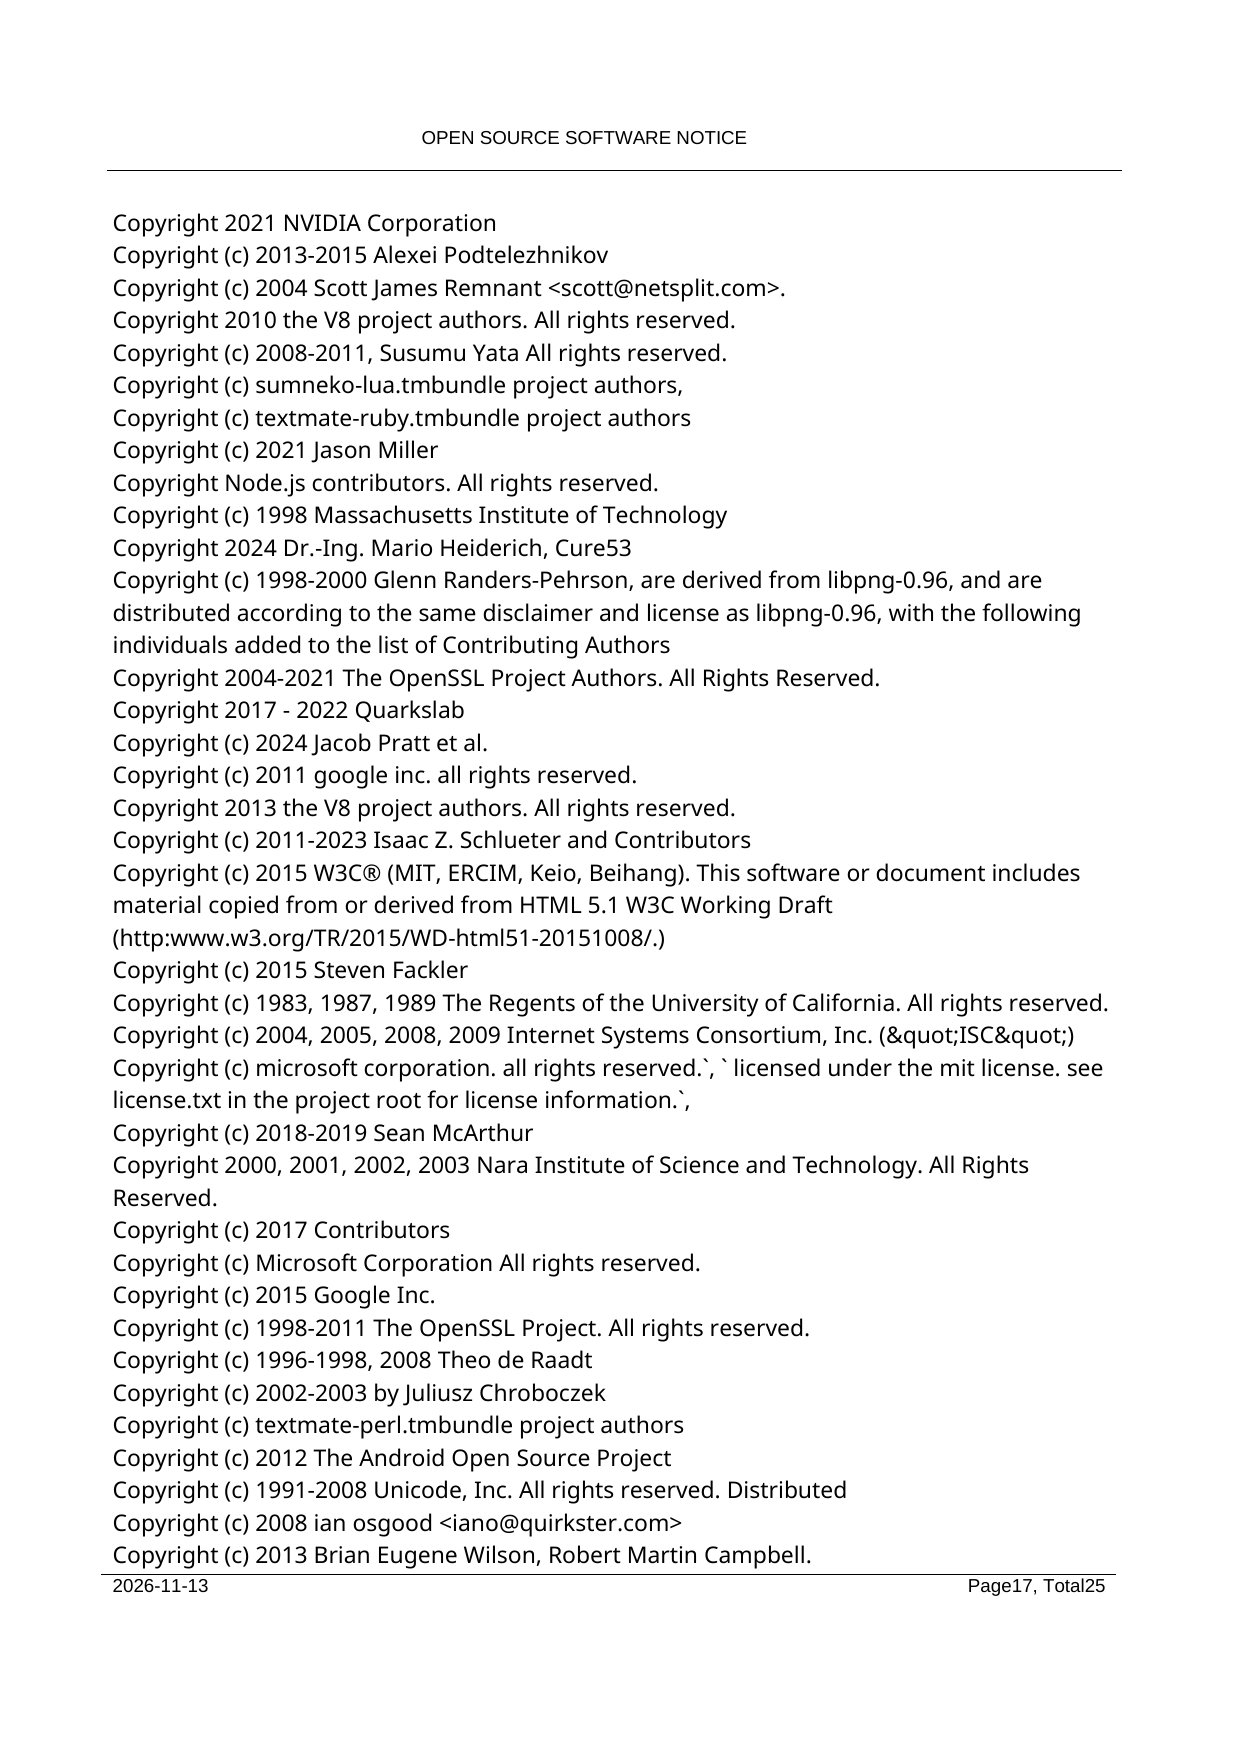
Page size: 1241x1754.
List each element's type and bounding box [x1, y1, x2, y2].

text [112, 206, 1128, 1571]
